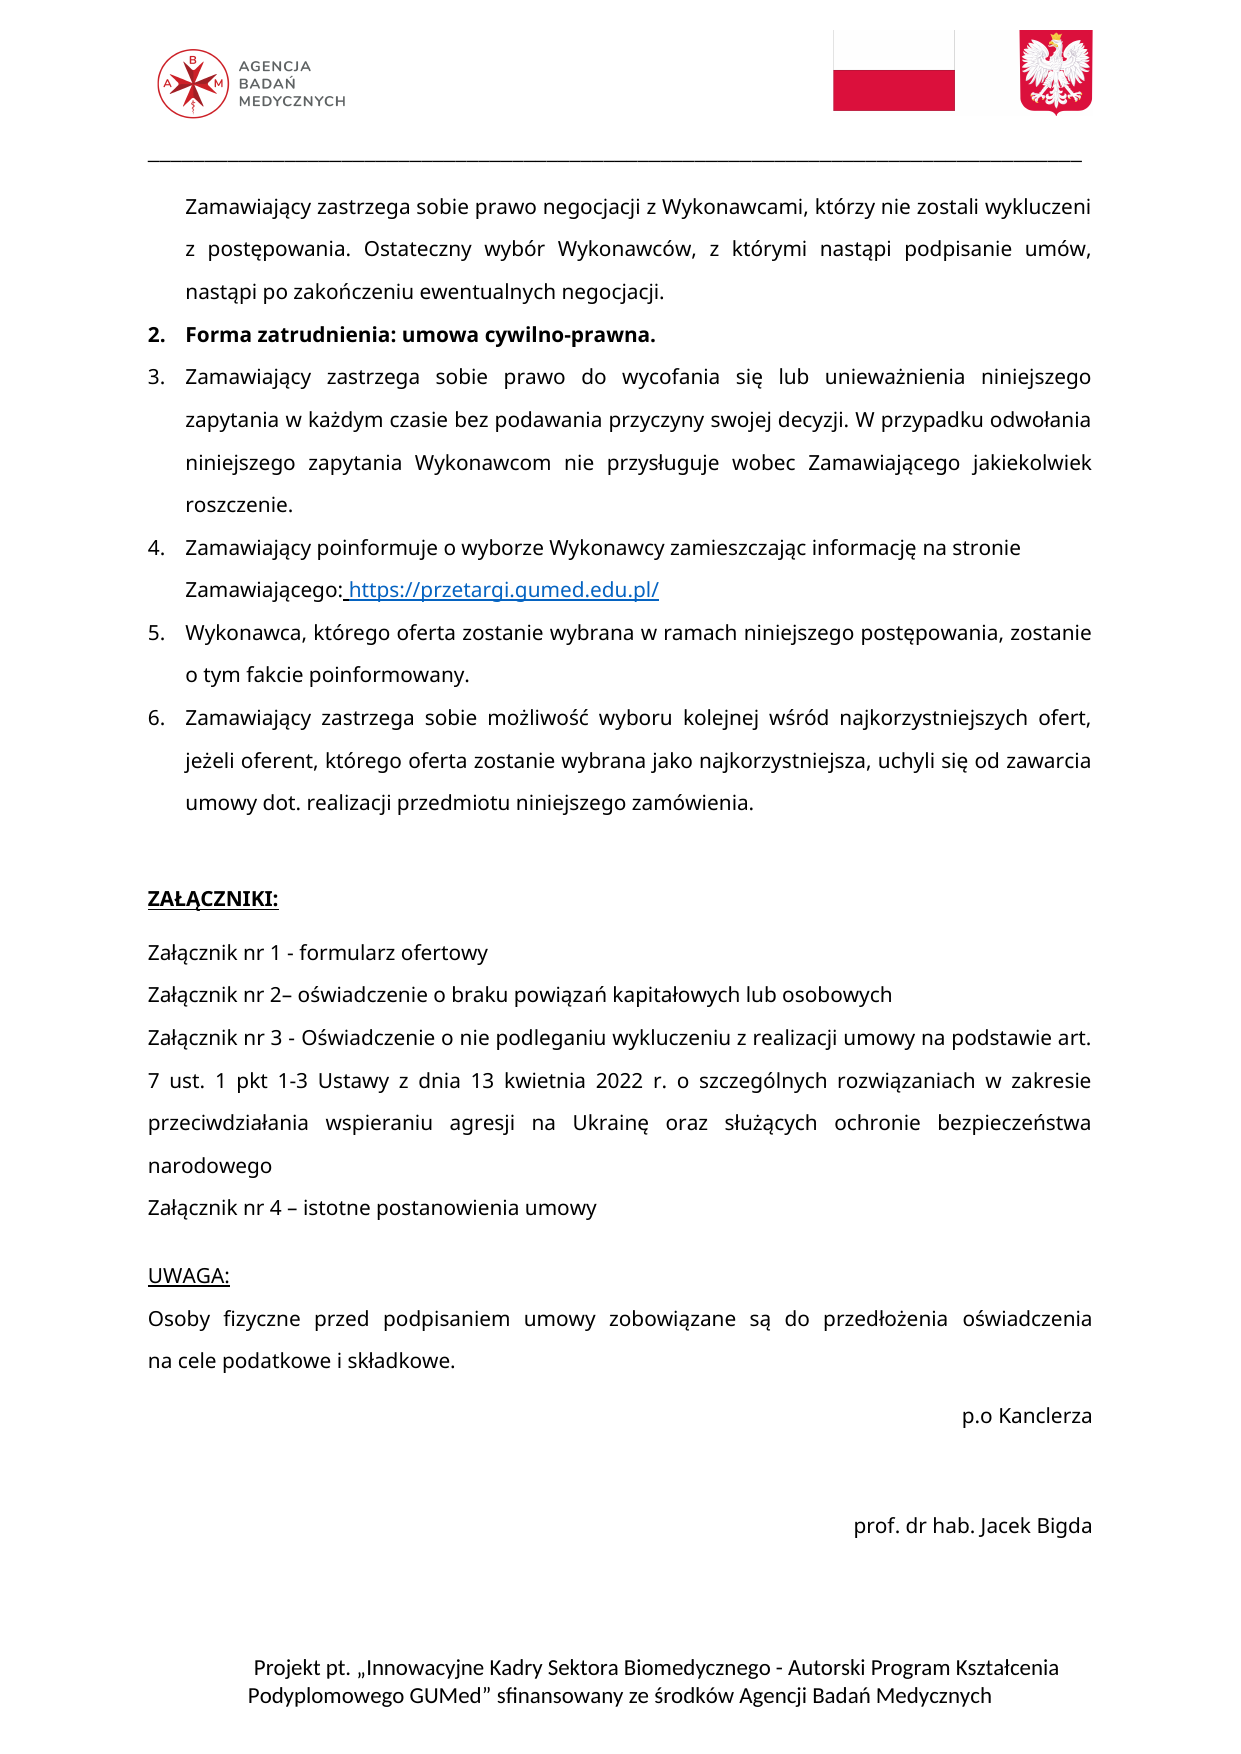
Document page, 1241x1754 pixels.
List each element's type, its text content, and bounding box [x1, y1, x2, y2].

picture [833, 30, 1093, 116]
text UWAGA: [148, 1261, 1093, 1289]
text Załącznik nr 4 – istotne postanowienia umowy [148, 1193, 1093, 1222]
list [148, 192, 1093, 306]
text Załącznik nr 3 - Oświadczenie o nie podleganiu wykluczeniu z realizacji umowy na podstawie art. 7 ust. 1 pkt 1-3 Ustawy z dnia 13 kwietnia 2022 r. o szczególnych rozwiązaniach w zakresie przeciwdziałania wspieraniu agresji na Ukrainę oraz służących ochronie bezpieczeństwa narodowego [148, 1023, 1093, 1179]
text Osoby fizyczne przed podpisaniem umowy zobowiązane są do przedłożenia oświadczenia na cele podatkowe i składkowe. [148, 1304, 1093, 1375]
list Wykonawca, którego oferta zostanie wybrana w ramach niniejszego postępowania, zostanie o tym fakcie poinformowany. [148, 618, 1093, 689]
text Załącznik nr 2– oświadczenie o braku powiązań kapitałowych lub osobowych [148, 981, 1093, 1009]
picture [147, 29, 353, 138]
text ZAŁĄCZNIKI: [148, 884, 1093, 913]
list Zamawiający poinformuje o wyborze Wykonawcy zamieszczając informację na stronie Zamawiającego: https://przetargi.gumed.edu.pl/ [148, 533, 1093, 604]
text p.o Kanclerza [148, 1401, 1093, 1430]
text prof. dr hab. Jacek Bigda [148, 1511, 1093, 1539]
text Załącznik nr 1 - formularz ofertowy [148, 938, 1093, 966]
list Zamawiający zastrzega sobie prawo do wycofania się lub unieważnienia niniejszego zapytania w każdym czasie bez podawania przyczyny swojej decyzji. W przypadku odwołania niniejszego zapytania Wykonawcom nie przysługuje wobec Zamawiającego jakiekolwiek roszczenie. [148, 362, 1093, 519]
list Forma zatrudnienia: umowa cywilno-prawna. [148, 320, 1093, 348]
list Zamawiający zastrzega sobie możliwość wyboru kolejnej wśród najkorzystniejszych ofert, jeżeli oferent, którego oferta zostanie wybrana jako najkorzystniejsza, uchyli się od zawarcia umowy dot. realizacji przedmiotu niniejszego zamówienia. [148, 703, 1093, 817]
